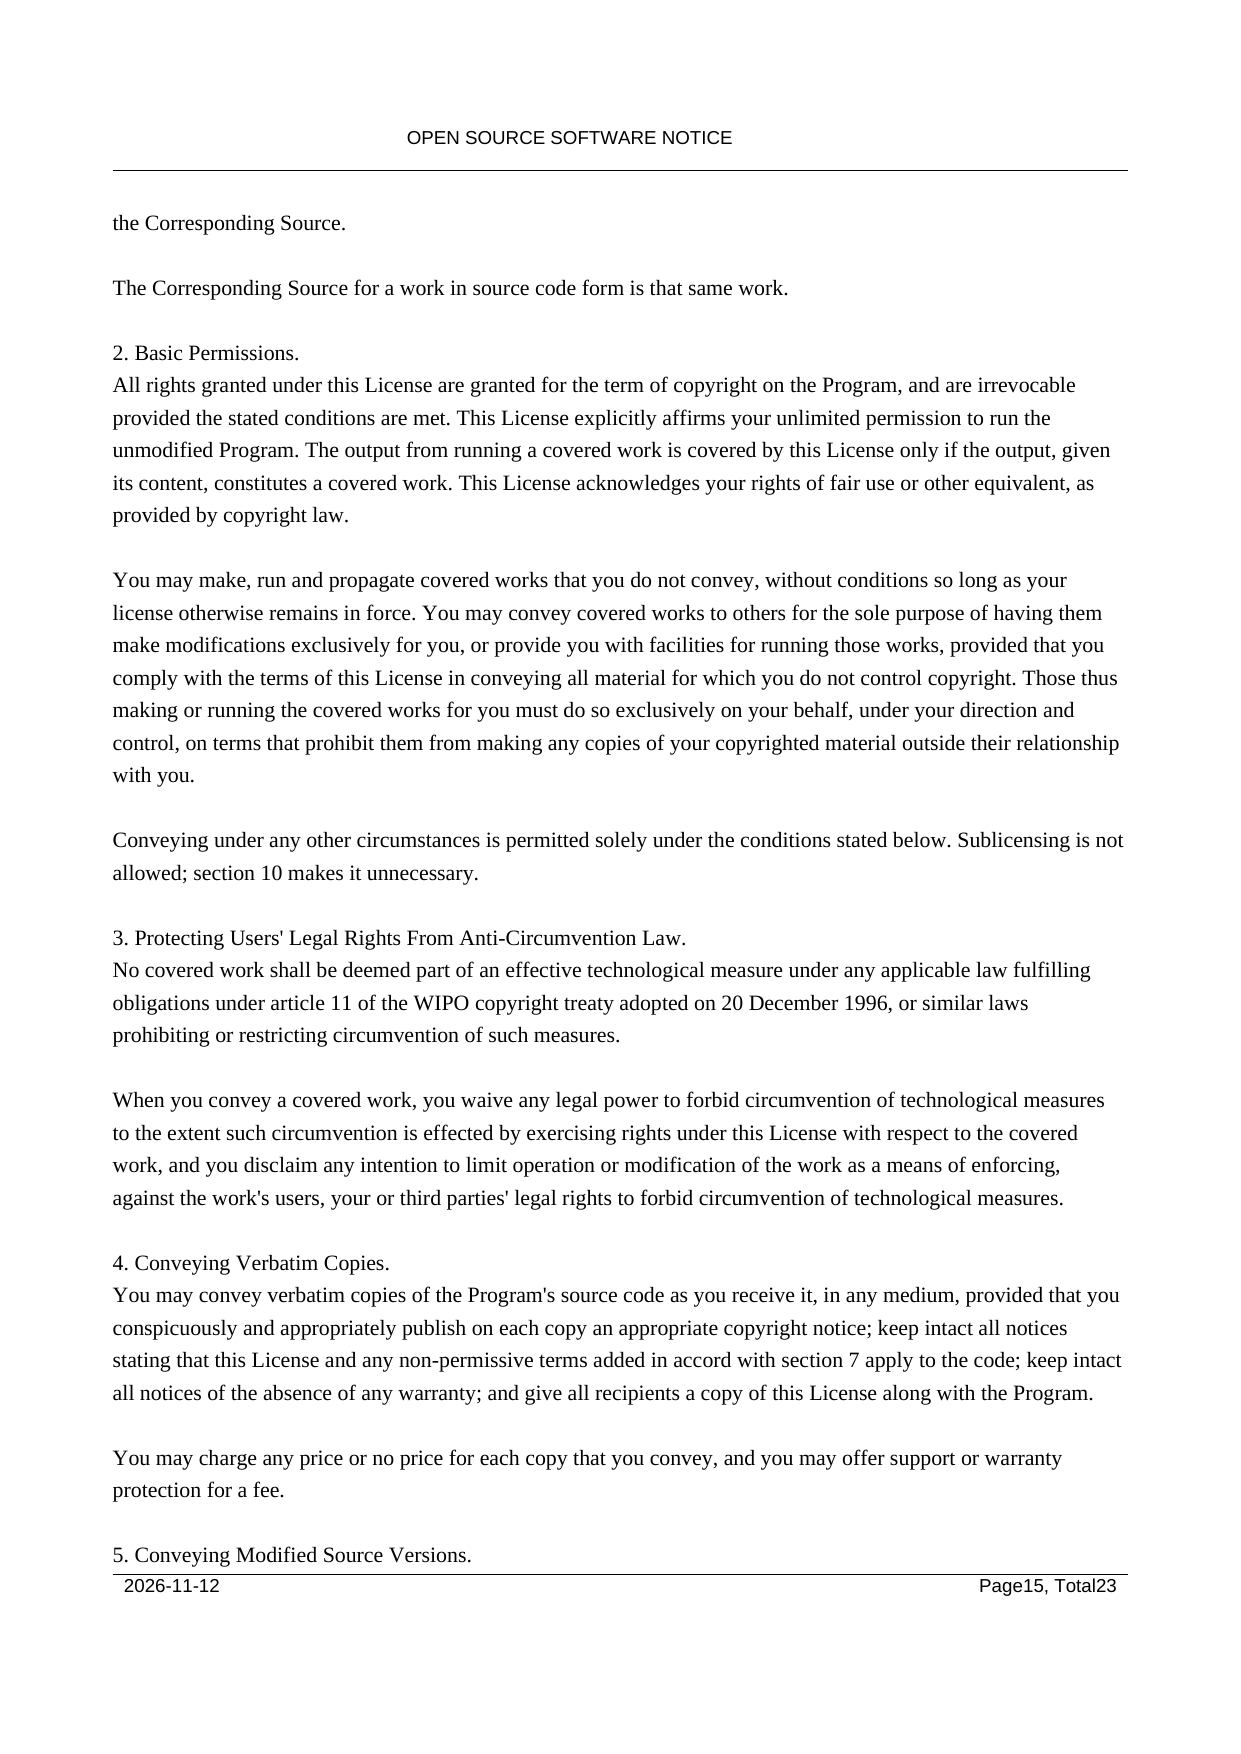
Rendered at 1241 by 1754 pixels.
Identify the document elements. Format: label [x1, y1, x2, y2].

text [112, 206, 1128, 1571]
